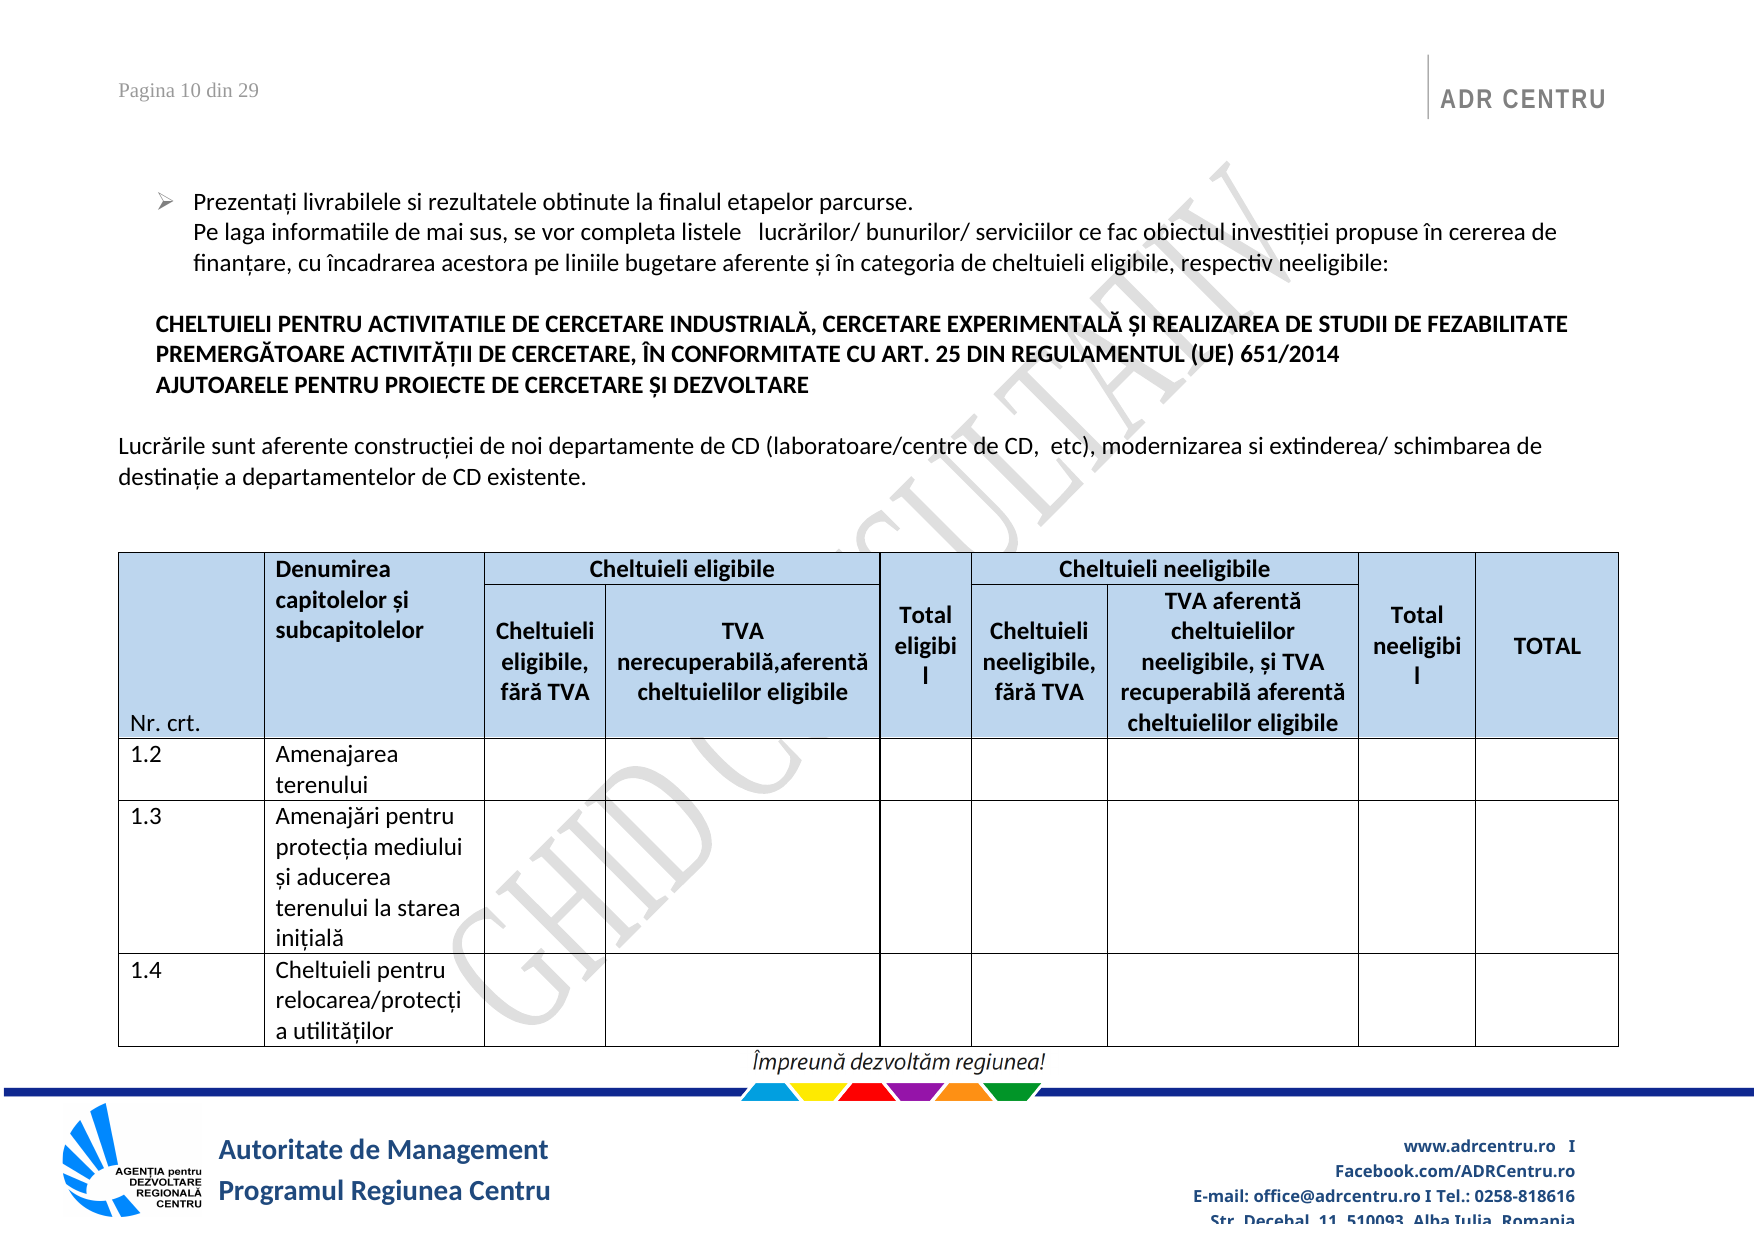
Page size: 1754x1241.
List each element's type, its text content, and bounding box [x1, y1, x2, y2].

table_cell [1476, 801, 1618, 953]
table_cell [972, 954, 1107, 1046]
table_header Denumirea capitolelor şi subcapitolelor [265, 553, 484, 737]
table_header Total eligibil [881, 553, 971, 737]
table_cell [606, 954, 879, 1046]
table_header Total neeligibil [1359, 553, 1475, 737]
table_cell TVA nerecuperabilă,aferentă cheltuielilor eligibile [606, 585, 879, 737]
table_cell [1476, 739, 1618, 799]
table_header Cheltuieli neeligibile [972, 553, 1358, 584]
table_cell [972, 739, 1107, 799]
table_cell Cheltuieli pentru relocarea/protecţia utilităţilor [265, 954, 484, 1046]
table_cell [485, 801, 605, 953]
table_cell [1108, 801, 1358, 953]
table_header Nr. crt. [119, 553, 264, 737]
picture [62, 1103, 202, 1217]
table_cell [606, 801, 879, 953]
table_cell [1476, 954, 1618, 1046]
table_header Cheltuieli eligibile [485, 553, 879, 584]
table_cell [881, 954, 971, 1046]
text Lucrările sunt aferente construcției de noi departamente de CD (laboratoare/centre de CD, etc), modernizarea si extinderea/ schimbarea de destinație a departamentelor de CD existente. [118, 430, 1636, 491]
picture [739, 1048, 1059, 1075]
table_cell 1.4 [119, 954, 264, 1046]
table_cell Cheltuieli neeligibile, fără TVA [972, 585, 1107, 737]
table_cell 1.3 [119, 801, 264, 953]
picture [3, 1083, 754, 1101]
table_cell 1.2 [119, 739, 264, 799]
table_cell [1359, 954, 1475, 1046]
table_cell Amenajarea terenului [265, 739, 484, 799]
table_cell TVA aferentă cheltuielilor neeligibile, și TVA recuperabilă aferentă cheltuielilor eligibile [1108, 585, 1358, 737]
table_cell [1108, 739, 1358, 799]
table_header TOTAL [1476, 553, 1618, 737]
table_cell [972, 801, 1107, 953]
table_cell [606, 739, 879, 799]
table_cell [485, 954, 605, 1046]
table_cell [1359, 739, 1475, 799]
table_cell [1108, 954, 1358, 1046]
text AJUTOARELE PENTRU PROIECTE DE CERCETARE ȘI DEZVOLTARE [156, 369, 1636, 399]
table_cell [881, 801, 971, 953]
table_cell [881, 739, 971, 799]
table_cell Amenajări pentru protecţia mediului şi aducerea terenului la starea iniţială [265, 801, 484, 953]
table_cell [1359, 801, 1475, 953]
table_cell Cheltuieli eligibile, fără TVA [485, 585, 605, 737]
list Prezentați livrabilele si rezultatele obtinute la finalul etapelor parcurse. [156, 186, 1636, 216]
table_cell [485, 739, 605, 799]
list Pe laga informatiile de mai sus, se vor completa listele lucrărilor/ bunurilor/ serviciilor ce fac obiectul investiției propuse în cererea de finanțare, cu încadrarea acestora pe liniile bugetare aferente și în categoria de cheltuieli eligibile, respectiv neeligibile: [193, 216, 1636, 277]
picture [786, 1083, 1754, 1101]
text CHELTUIELI PENTRU ACTIVITATILE DE CERCETARE INDUSTRIALĂ, CERCETARE EXPERIMENTALĂ ȘI REALIZAREA DE STUDII DE FEZABILITATE PREMERGĂTOARE ACTIVITĂȚII DE CERCETARE, ÎN CONFORMITATE CU ART. 25 DIN REGULAMENTUL (UE) 651/2014 [156, 308, 1636, 369]
